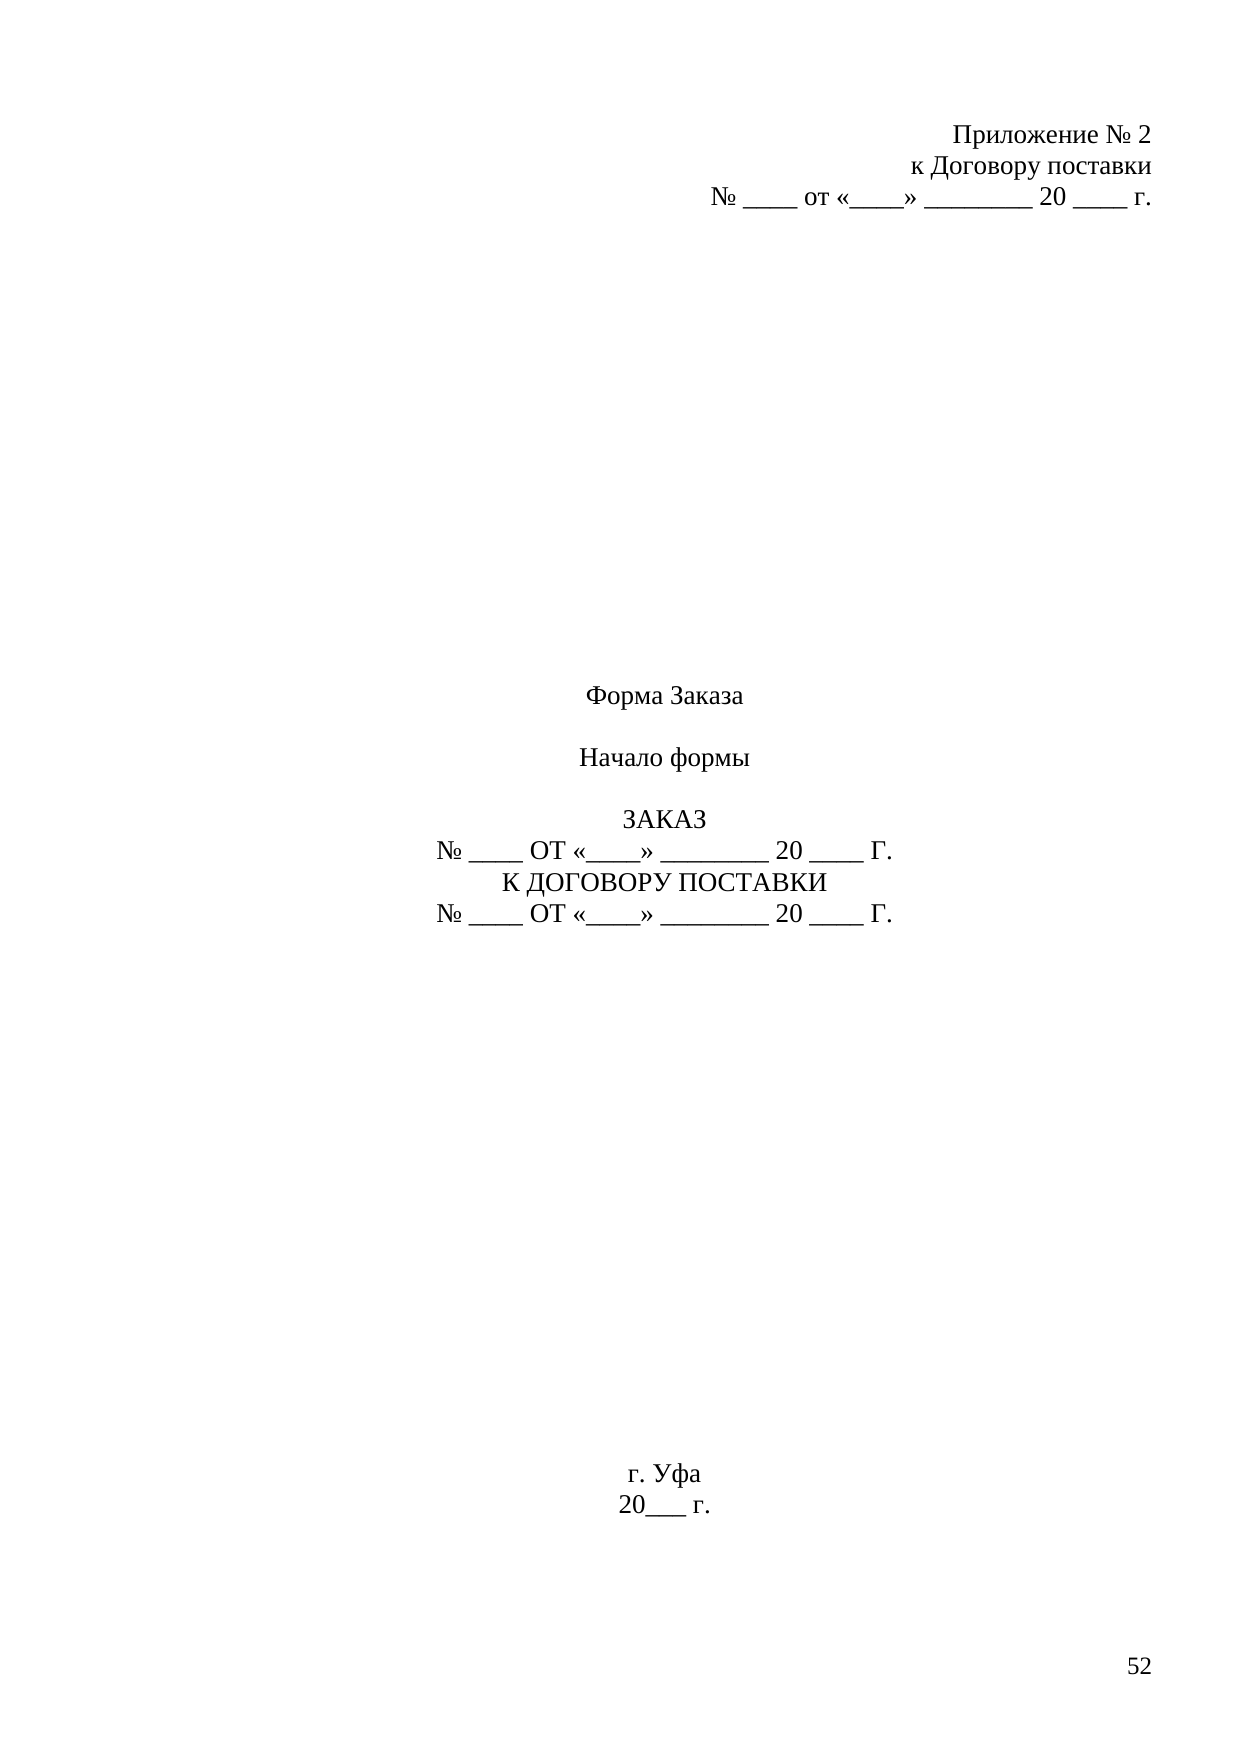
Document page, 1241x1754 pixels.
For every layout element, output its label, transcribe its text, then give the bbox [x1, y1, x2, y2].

text Форма Заказа [177, 679, 1152, 710]
text 20___ г. [177, 1488, 1152, 1520]
text Приложение № 2 [177, 118, 1152, 149]
text К ДОГОВОРУ ПОСТАВКИ [177, 866, 1152, 897]
text № ____ ОТ «____» ________ 20 ____ Г. [177, 897, 1152, 928]
text г. Уфа [177, 1457, 1152, 1488]
text ЗАКАЗ [177, 803, 1152, 834]
text Начало формы [177, 741, 1152, 772]
text № ____ ОТ «____» ________ 20 ____ Г. [177, 834, 1152, 866]
text к Договору поставки [177, 149, 1152, 180]
text № ____ от «____» ________ 20 ____ г. [177, 180, 1152, 212]
